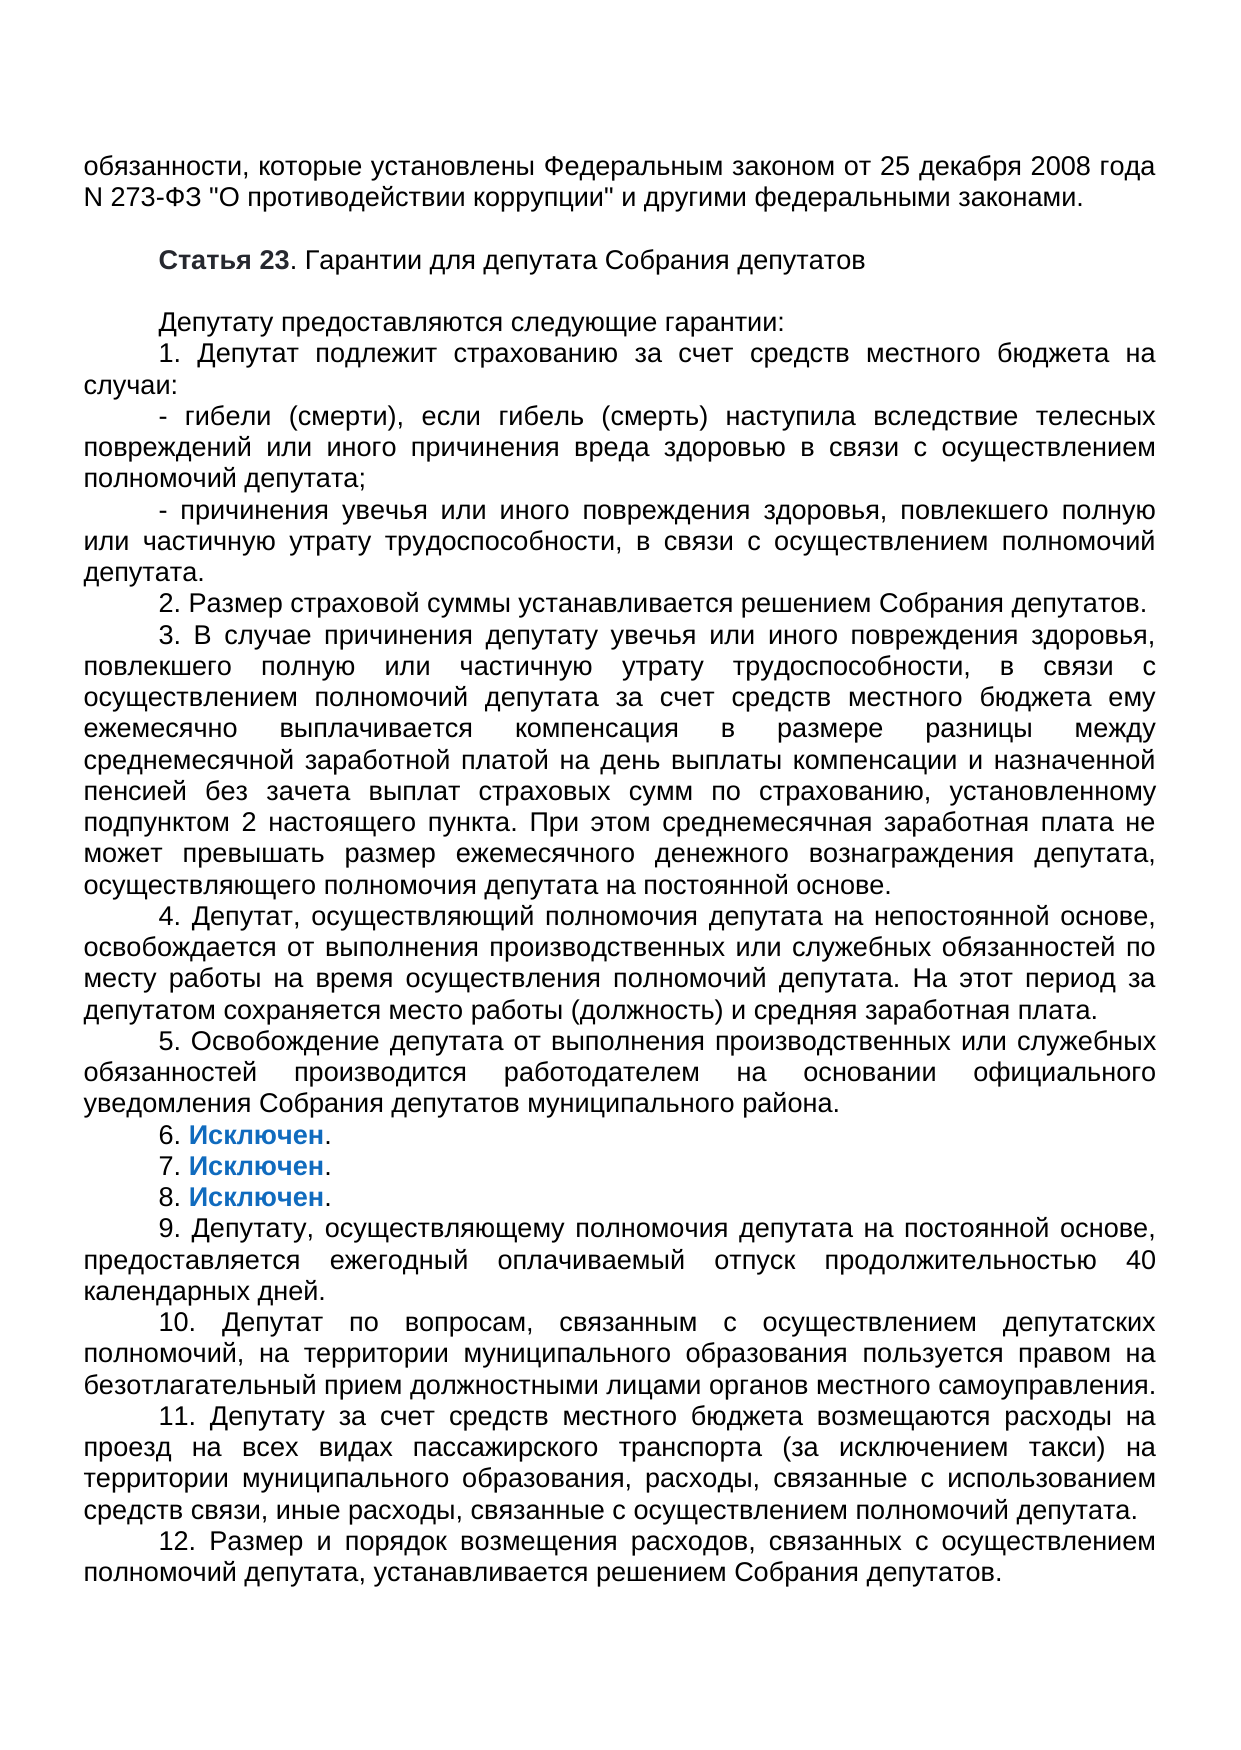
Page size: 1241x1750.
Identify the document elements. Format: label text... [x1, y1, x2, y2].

text 10. Депутат по вопросам, связанным с осуществлением депутатских полномочий, на территории муниципального образования пользуется правом на безотлагательный прием должностными лицами органов местного самоуправления. [83, 1306, 1157, 1400]
text 7. Исключен. [83, 1150, 1157, 1181]
text 5. Освобождение депутата от выполнения производственных или служебных обязанностей производится работодателем на основании официального уведомления Собрания депутатов муниципального района. [83, 1025, 1157, 1119]
text - гибели (смерти), если гибель (смерть) наступила вследствие телесных повреждений или иного причинения вреда здоровью в связи с осуществлением полномочий депутата; [83, 400, 1157, 494]
text Статья 23. Гарантии для депутата Собрания депутатов [158, 244, 1157, 275]
text 8. Исключен. [83, 1181, 1157, 1212]
text Депутату предоставляются следующие гарантии: [83, 306, 1157, 337]
text 3. В случае причинения депутату увечья или иного повреждения здоровья, повлекшего полную или частичную утрату трудоспособности, в связи с осуществлением полномочий депутата за счет средств местного бюджета ему ежемесячно выплачивается компенсация в размере разницы между среднемесячной заработной платой на день выплаты компенсации и назначенной пенсией без зачета выплат страховых сумм по страхованию, установленному подпунктом 2 настоящего пункта. При этом среднемесячная заработная плата не может превышать размер ежемесячного денежного вознаграждения депутата, осуществляющего полномочия депутата на постоянной основе. [83, 619, 1157, 900]
text 4. Депутат, осуществляющий полномочия депутата на непостоянной основе, освобождается от выполнения производственных или служебных обязанностей по месту работы на время осуществления полномочий депутата. На этот период за депутатом сохраняется место работы (должность) и средняя заработная плата. [83, 900, 1157, 1025]
text 11. Депутату за счет средств местного бюджета возмещаются расходы на проезд на всех видах пассажирского транспорта (за исключением такси) на территории муниципального образования, расходы, связанные с использованием средств связи, иные расходы, связанные с осуществлением полномочий депутата. [83, 1400, 1157, 1525]
text - причинения увечья или иного повреждения здоровья, повлекшего полную или частичную утрату трудоспособности, в связи с осуществлением полномочий депутата. [83, 494, 1157, 587]
text 2. Размер страховой суммы устанавливается решением Собрания депутатов. [83, 587, 1157, 619]
text 12. Размер и порядок возмещения расходов, связанных с осуществлением полномочий депутата, устанавливается решением Собрания депутатов. [83, 1525, 1157, 1587]
text 9. Депутату, осуществляющему полномочия депутата на постоянной основе, предоставляется ежегодный оплачиваемый отпуск продолжительностью 40 календарных дней. [83, 1212, 1157, 1306]
text 1. Депутат подлежит страхованию за счет средств местного бюджета на случаи: [83, 337, 1157, 400]
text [83, 150, 1157, 212]
text 6. Исключен. [83, 1119, 1157, 1150]
